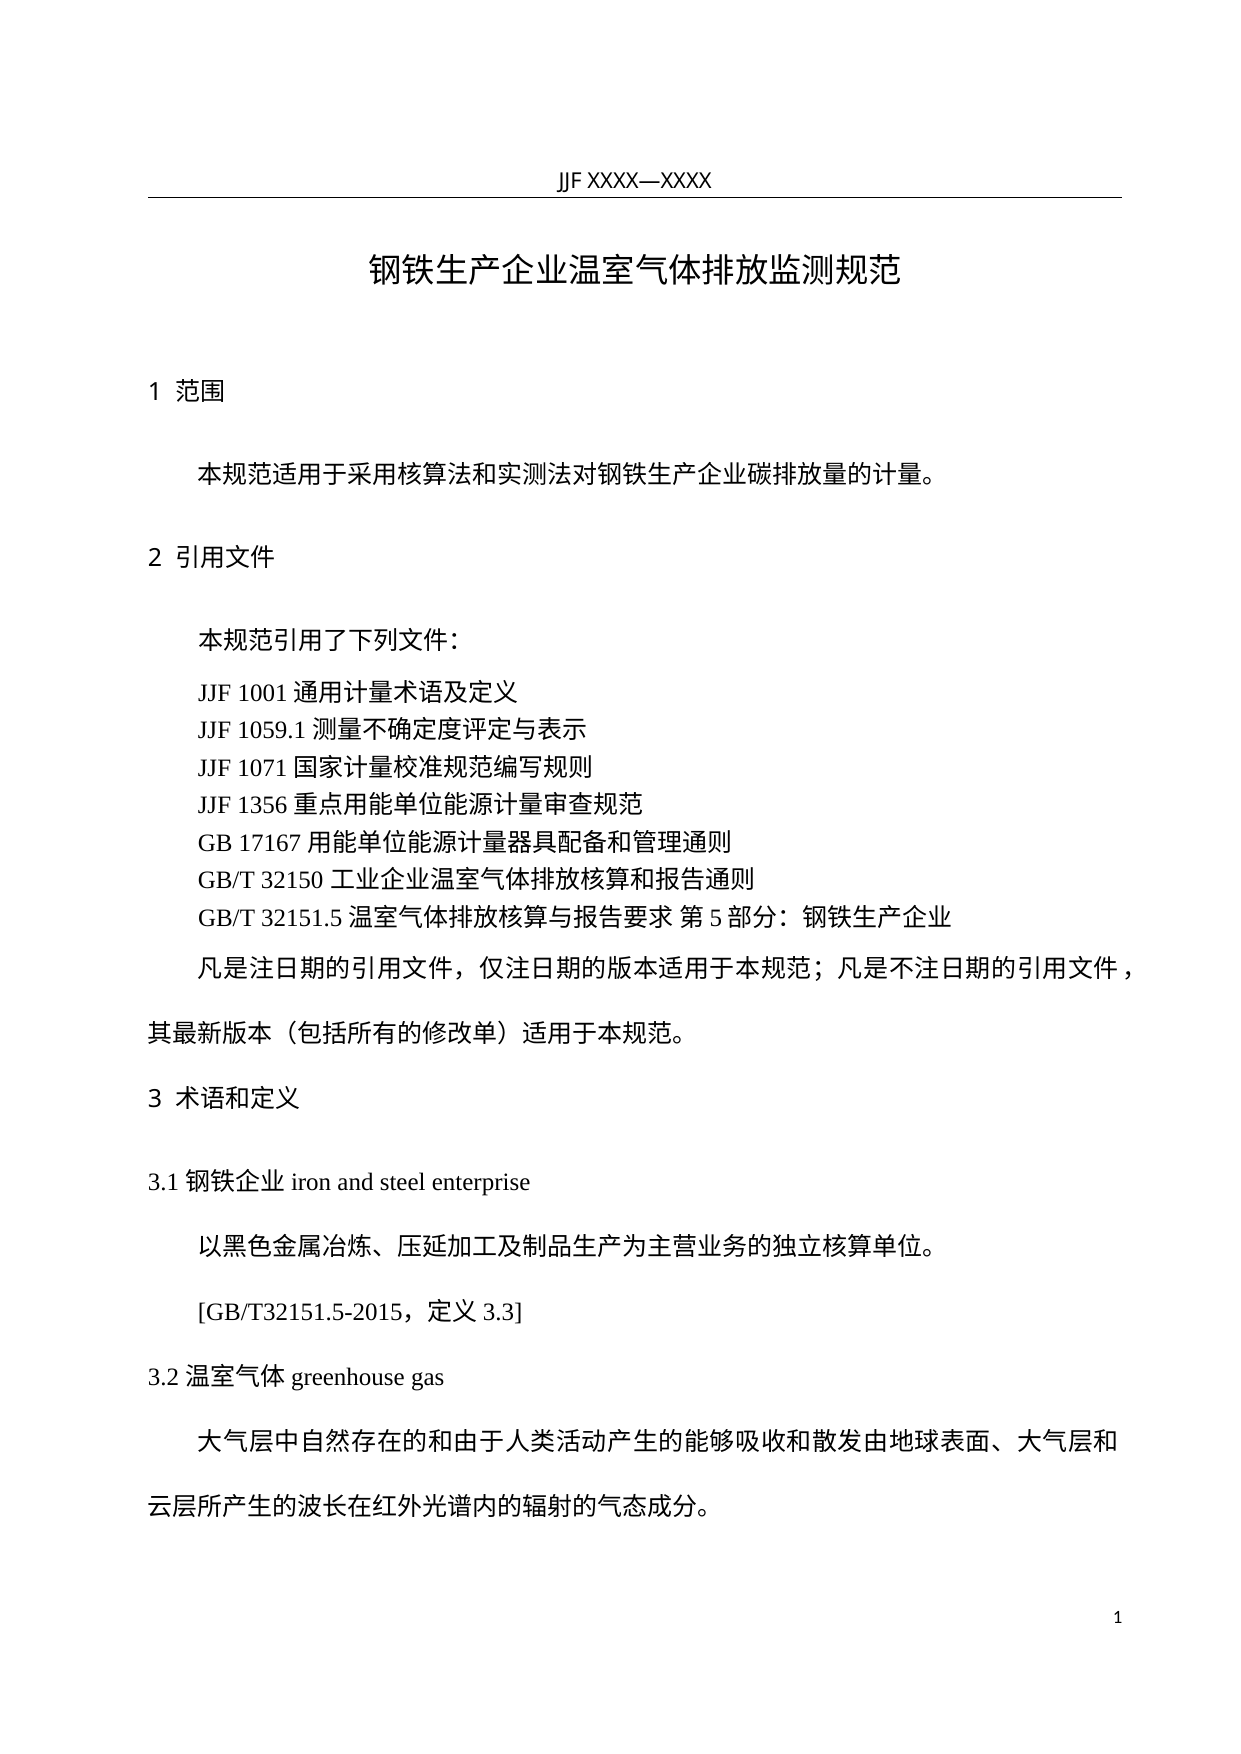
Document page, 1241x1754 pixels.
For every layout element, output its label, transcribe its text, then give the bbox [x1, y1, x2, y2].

text JJF 1001 通用计量术语及定义 [148, 671, 1122, 709]
text 本规范适用于采用核算法和实测法对钢铁生产企业碳排放量的计量。 [148, 440, 1122, 505]
subtitle 3 术语和定义 [148, 1064, 1122, 1129]
text GB/T 32150 工业企业温室气体排放核算和报告通则 [148, 859, 1122, 896]
text 大气层中自然存在的和由于人类活动产生的能够吸收和散发由地球表面、大气层和云层所产生的波长在红外光谱内的辐射的气态成分。 [148, 1407, 1122, 1537]
text 本规范引用了下列文件： [148, 606, 1122, 671]
text 3.1 钢铁企业 iron and steel enterprise [148, 1147, 1122, 1212]
text 3.2 温室气体 greenhouse gas [148, 1342, 1122, 1407]
subtitle 2 引用文件 [148, 523, 1122, 588]
text GB 17167 用能单位能源计量器具配备和管理通则 [148, 821, 1122, 859]
text 凡是注日期的引用文件，仅注日期的版本适用于本规范；凡是不注日期的引用文件，其最新版本（包括所有的修改单）适用于本规范。 [148, 934, 1122, 1064]
text JJF 1071 国家计量校准规范编写规则 [148, 746, 1122, 784]
subtitle 1 范围 [148, 357, 1122, 422]
text 钢铁生产企业温室气体排放监测规范 [148, 235, 1122, 300]
text JJF 1059.1 测量不确定度评定与表示 [148, 709, 1122, 746]
text 以黑色金属冶炼、压延加工及制品生产为主营业务的独立核算单位。 [148, 1212, 1122, 1277]
text JJF 1356 重点用能单位能源计量审查规范 [148, 784, 1122, 821]
text [GB/T32151.5-2015，定义3.3] [148, 1277, 1122, 1342]
text GB/T 32151.5 温室气体排放核算与报告要求 第5部分：钢铁生产企业 [148, 896, 1122, 934]
